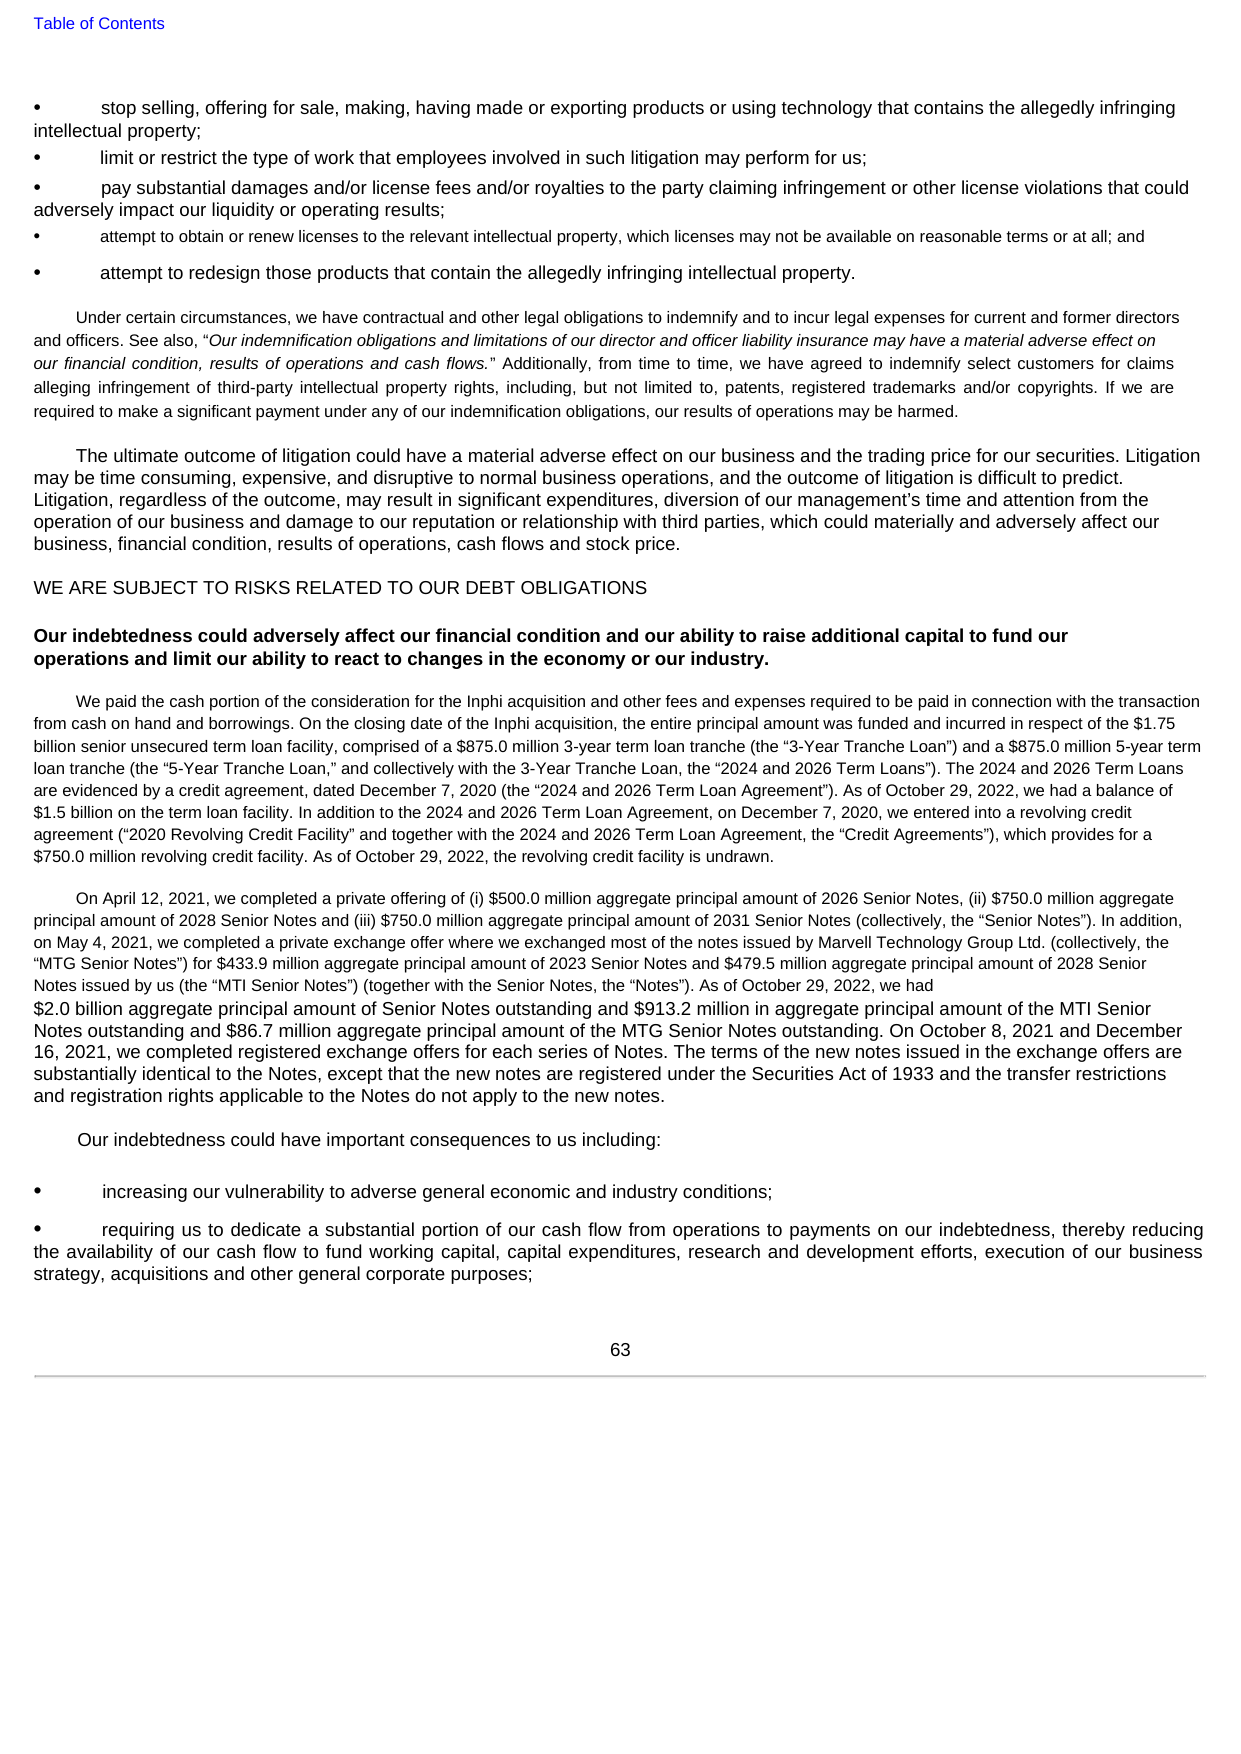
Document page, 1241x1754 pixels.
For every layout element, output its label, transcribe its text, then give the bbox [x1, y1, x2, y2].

text The ultimate outcome of litigation could have a material adverse effect on our business and the trading price for our securities. Litigation may be time consuming, expensive, and disruptive to normal business operations, and the outcome of litigation is difficult to predict. Litigation, regardless of the outcome, may result in significant expenditures, diversion of our management’s time and attention from the operation of our business and damage to our reputation or relationship with third parties, which could materially and adversely affect our business, financial condition, results of operations, cash flows and stock price. [33, 445, 1201, 554]
text Table of Contents [33, 13, 1205, 33]
list stop selling, offering for sale, making, having made or exporting products or using technology that contains the allegedly infringing intellectual property; [33, 95, 1205, 141]
text our financial condition, results of operations and cash flows.” Additionally, from time to time, we have agreed to indemnify select customers for claims alleging infringement of third-party intellectual property rights, including, but not limited to, patents, registered trademarks and/or copyrights. If we are required to make a significant payment under any of our indemnification obligations, our results of operations may be harmed. [33, 354, 1176, 421]
list limit or restrict the type of work that employees involved in such litigation may perform for us; [33, 145, 1205, 169]
list attempt to obtain or renew licenses to the relevant intellectual property, which licenses may not be available on reasonable terms or at all; and [33, 225, 1205, 246]
list requiring us to dedicate a substantial portion of our cash flow from operations to payments on our indebtedness, thereby reducing the availability of our cash flow to fund working capital, capital expenditures, research and development efforts, execution of our business strategy, acquisitions and other general corporate purposes; [33, 1215, 1205, 1284]
text Our indebtedness could have important consequences to us including: [77, 1128, 1205, 1150]
text 63 [33, 1339, 1207, 1361]
text On April 12, 2021, we completed a private offering of (i) $500.0 million aggregate principal amount of 2026 Senior Notes, (ii) $750.0 million aggregate principal amount of 2028 Senior Notes and (iii) $750.0 million aggregate principal amount of 2031 Senior Notes (collectively, the “Senior Notes”). In addition, on May 4, 2021, we completed a private exchange offer where we exchanged most of the notes issued by Marvell Technology Group Ltd. (collectively, the “MTG Senior Notes”) for $433.9 million aggregate principal amount of 2023 Senior Notes and $479.5 million aggregate principal amount of 2028 Senior Notes issued by us (the “MTI Senior Notes”) (together with the Senior Notes, the “Notes”). As of October 29, 2022, we had [33, 889, 1192, 995]
text $2.0 billion aggregate principal amount of Senior Notes outstanding and $913.2 million in aggregate principal amount of the MTI Senior Notes outstanding and $86.7 million aggregate principal amount of the MTG Senior Notes outstanding. On October 8, 2021 and December 16, 2021, we completed registered exchange offers for each series of Notes. The terms of the new notes issued in the exchange offers are substantially identical to the Notes, except that the new notes are registered under the Securities Act of 1933 and the transfer restrictions and registration rights applicable to the Notes do not apply to the new notes. [33, 998, 1203, 1106]
text Under certain circumstances, we have contractual and other legal obligations to indemnify and to incur legal expenses for current and former directors and officers. See also, “Our indemnification obligations and limitations of our director and officer liability insurance may have a material adverse effect on [33, 308, 1205, 350]
list increasing our vulnerability to adverse general economic and industry conditions; [33, 1177, 1205, 1203]
picture [32, 1372, 1207, 1380]
list attempt to redesign those products that contain the allegedly infringing intellectual property. [33, 260, 1205, 284]
text We paid the cash portion of the consideration for the Inphi acquisition and other fees and expenses required to be paid in connection with the transaction from cash on hand and borrowings. On the closing date of the Inphi acquisition, the entire principal amount was funded and incurred in respect of the $1.75 billion senior unsecured term loan facility, comprised of a $875.0 million 3-year term loan tranche (the “3-Year Tranche Loan”) and a $875.0 million 5-year term loan tranche (the “5-Year Tranche Loan,” and collectively with the 3-Year Tranche Loan, the “2024 and 2026 Term Loans”). The 2024 and 2026 Term Loans are evidenced by a credit agreement, dated December 7, 2020 (the “2024 and 2026 Term Loan Agreement”). As of October 29, 2022, we had a balance of $1.5 billion on the term loan facility. In addition to the 2024 and 2026 Term Loan Agreement, on December 7, 2020, we entered into a revolving credit agreement (“2020 Revolving Credit Facility” and together with the 2024 and 2026 Term Loan Agreement, the “Credit Agreements”), which provides for a $750.0 million revolving credit facility. As of October 29, 2022, the revolving credit facility is undrawn. [33, 692, 1205, 866]
list pay substantial damages and/or license fees and/or royalties to the party claiming infringement or other license violations that could adversely impact our liquidity or operating results; [33, 174, 1205, 221]
text WE ARE SUBJECT TO RISKS RELATED TO OUR DEBT OBLIGATIONS [33, 577, 1205, 599]
text Our indebtedness could adversely affect our financial condition and our ability to raise additional capital to fund our operations and limit our ability to react to changes in the economy or our industry. [33, 624, 1167, 670]
